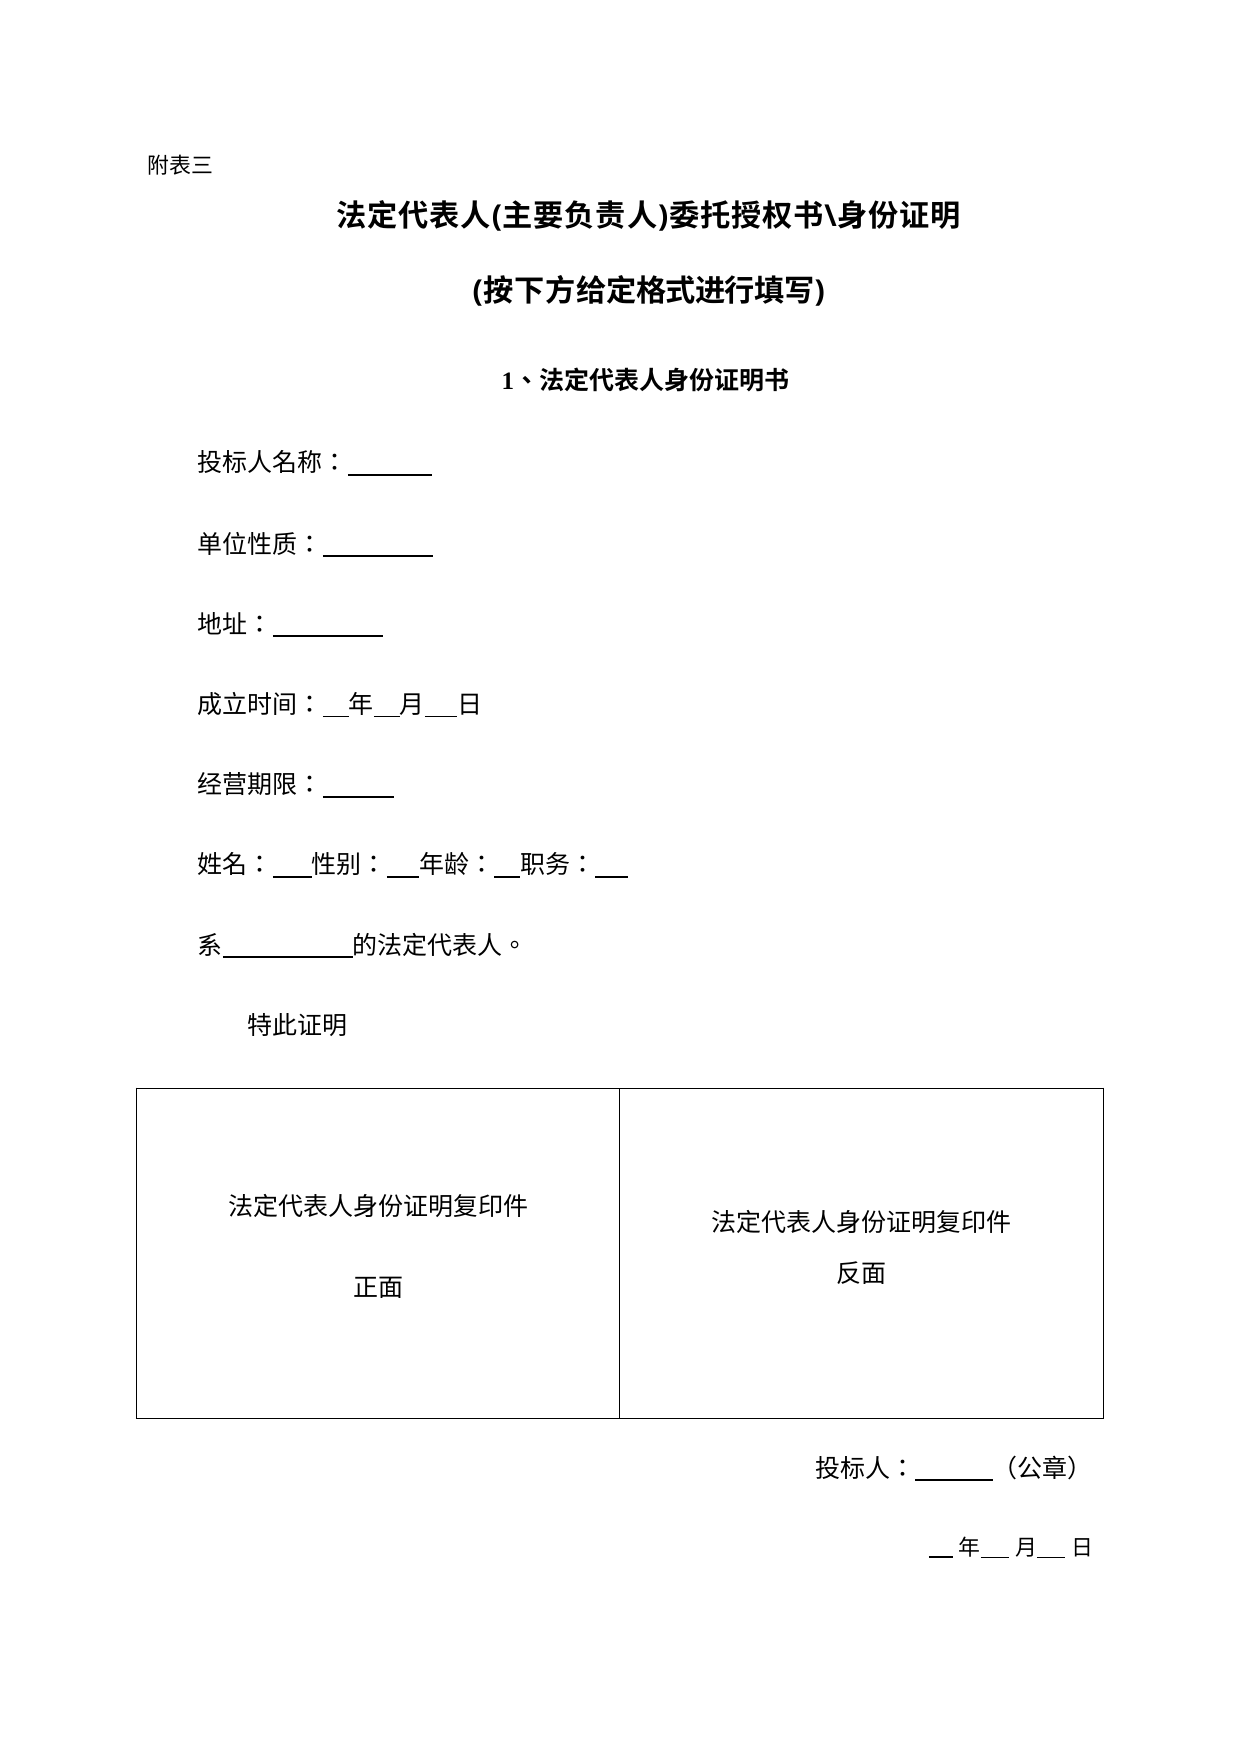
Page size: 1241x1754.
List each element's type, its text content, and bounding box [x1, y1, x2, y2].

text 投标人名称： [148, 443, 1093, 479]
text 附表三 [148, 148, 1093, 179]
table_header 法定代表人身份证明复印件 正面 [137, 1089, 619, 1418]
text 地址： [148, 606, 1093, 641]
text 单位性质： [148, 526, 1093, 560]
text 1、法定代表人身份证明书 [148, 362, 1093, 397]
text 特此证明 [148, 1007, 1093, 1042]
text 年 月 日 [148, 1532, 1093, 1561]
text 经营期限： [148, 767, 1093, 801]
text 法定代表人(主要负责人)委托授权书\身份证明 [148, 194, 1086, 236]
table_header 法定代表人身份证明复印件 反面 [620, 1089, 1103, 1418]
text (按下方给定格式进行填写) [148, 269, 1086, 310]
text 成立时间： 年 月 日 [148, 687, 1093, 721]
text 投标人： （公章） [148, 1448, 1093, 1484]
text 系 的法定代表人。 [148, 927, 1093, 961]
text 姓名： 性别： 年龄： 职务： [148, 847, 1093, 881]
